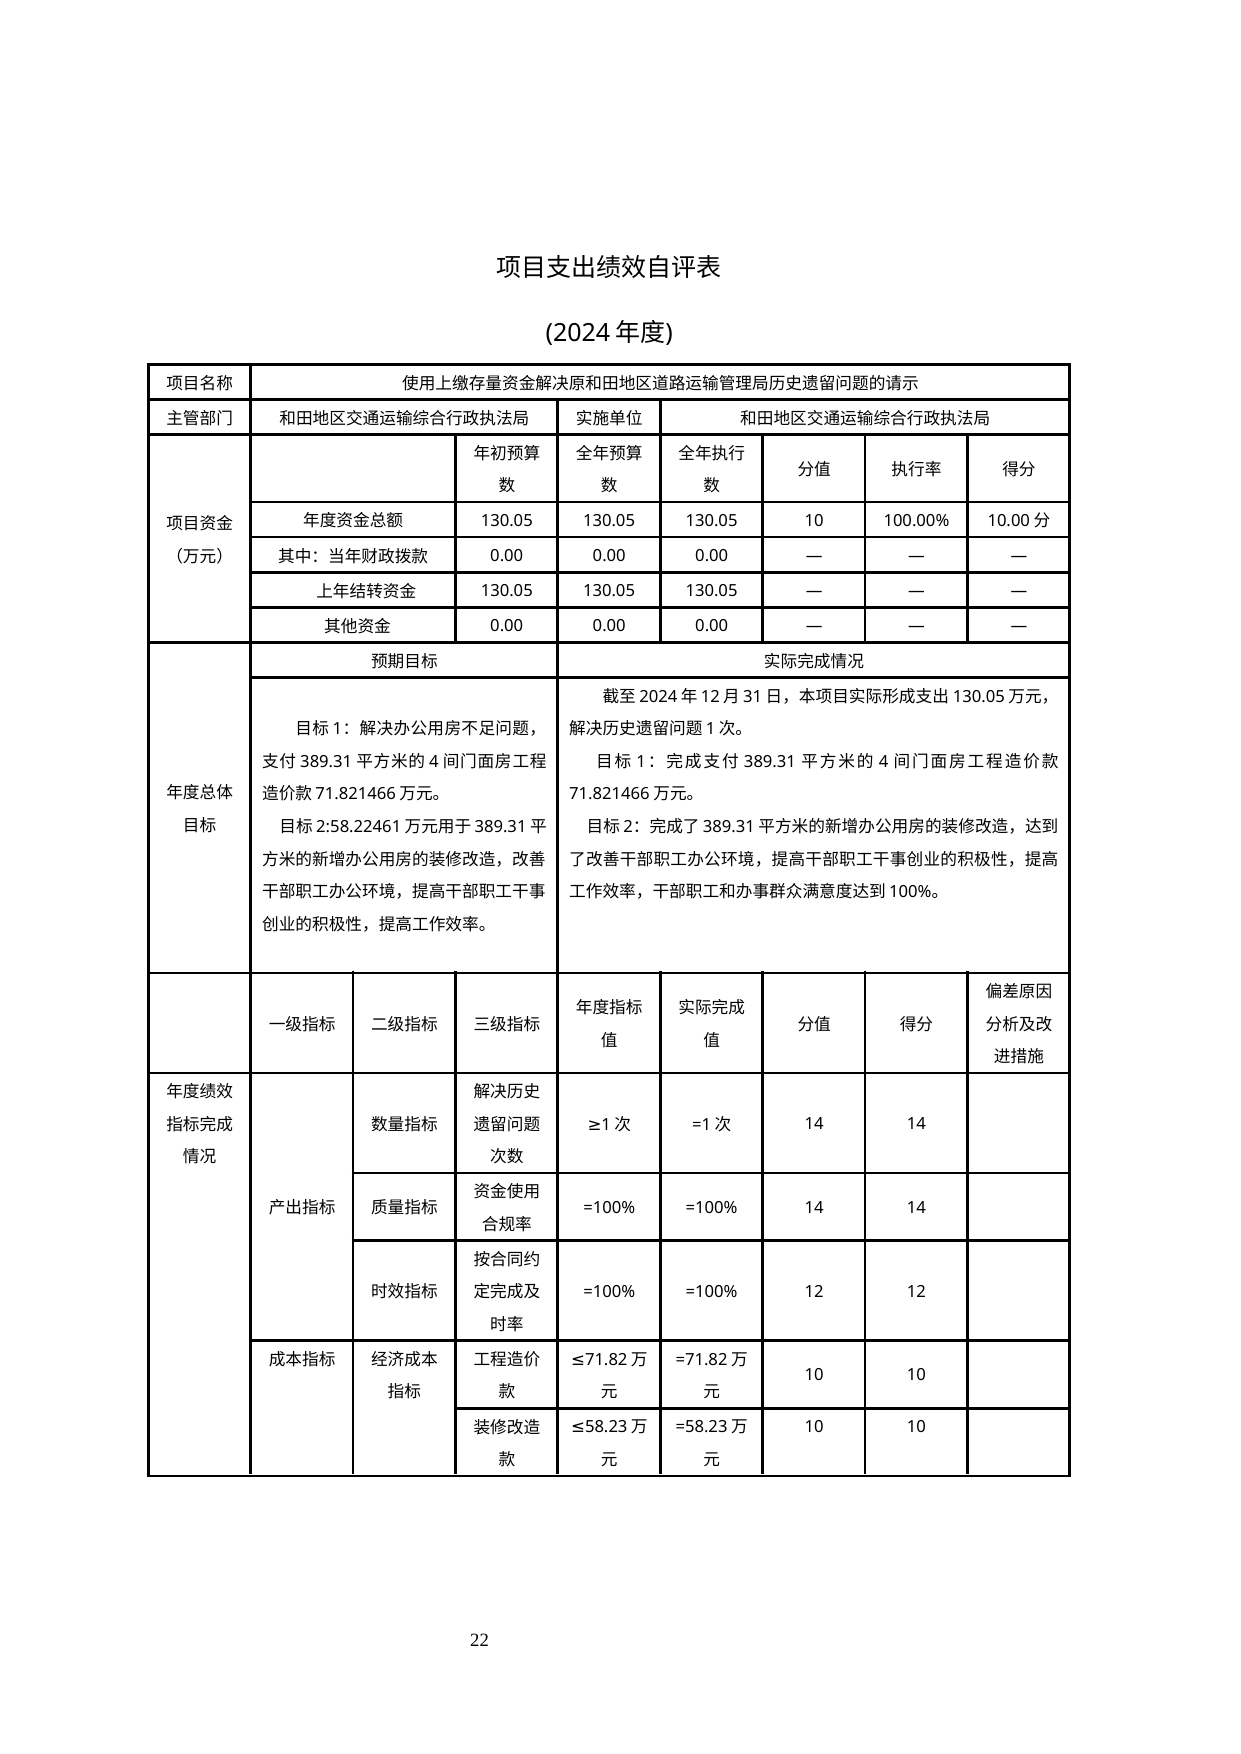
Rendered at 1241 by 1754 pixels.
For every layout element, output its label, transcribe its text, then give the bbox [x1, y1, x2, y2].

table_cell 14 [866, 1074, 966, 1172]
table_cell [969, 1074, 1068, 1172]
table_cell =100% [559, 1174, 659, 1239]
table_cell 主管部门 [150, 401, 249, 433]
table_cell 截至2024年12月31日，本项目实际形成支出130.05万元，解决历史遗留问题1次。 目标1：完成支付389.31平方米的4间门面房工程造价款71.821466万元。 目标2：完成了389.31平方米的新增办公用房的装修改造，达到了改善干部职工办公环境，提高干部职工干事创业的积极性，提高工作效率，干部职工和办事群众满意度达到100%。 [559, 679, 1068, 971]
table_cell [252, 436, 454, 501]
table_cell 130.05 [559, 574, 659, 606]
table_cell 0.00 [662, 609, 761, 641]
table_cell — [969, 609, 1068, 641]
table_cell ≤58.23万元 [559, 1410, 659, 1474]
table_cell ≤71.82万元 [559, 1342, 659, 1407]
table_cell 成本指标 [252, 1342, 352, 1474]
table_cell 项目名称 [150, 366, 249, 398]
table_cell 其他资金 [252, 609, 454, 641]
table_cell 12 [866, 1242, 966, 1339]
table_header 项目支出绩效自评表 [148, 233, 1070, 298]
table_cell 数量指标 [354, 1074, 454, 1172]
table_cell [969, 1242, 1068, 1339]
table_cell =71.82万元 [662, 1342, 761, 1407]
table_cell 装修改造款 [457, 1410, 556, 1474]
table_cell =100% [662, 1174, 761, 1239]
table_cell — [764, 609, 864, 641]
table_cell 使用上缴存量资金解决原和田地区道路运输管理局历史遗留问题的请示 [252, 366, 1068, 398]
table_cell 预期目标 [252, 644, 556, 676]
table_cell 产出指标 [252, 1074, 352, 1339]
table_cell 14 [764, 1174, 864, 1239]
table_cell 年初预算数 [457, 436, 556, 501]
table_cell 0.00 [559, 538, 659, 571]
table_cell — [969, 538, 1068, 571]
table_cell 实际完成情况 [559, 644, 1068, 676]
table_cell 10 [764, 1342, 864, 1407]
table_cell =1次 [662, 1074, 761, 1172]
table_cell — [969, 574, 1068, 606]
table_cell =100% [662, 1242, 761, 1339]
table_cell 时效指标 [354, 1242, 454, 1339]
table_cell ≥1次 [559, 1074, 659, 1172]
table_cell 0.00 [457, 538, 556, 571]
table_cell =58.23万元 [662, 1410, 761, 1474]
table_cell 其中：当年财政拨款 [252, 538, 454, 571]
table_cell 130.05 [457, 503, 556, 536]
table_cell 14 [866, 1174, 966, 1239]
table_cell [969, 1342, 1068, 1407]
table_cell 一级指标 [252, 974, 352, 1071]
table_cell 10 [866, 1342, 966, 1407]
table_cell 按合同约定完成及时率 [457, 1242, 556, 1339]
table_cell 14 [764, 1074, 864, 1172]
table_cell — [866, 574, 966, 606]
table_cell 和田地区交通运输综合行政执法局 [662, 401, 1068, 433]
table_cell 得分 [969, 436, 1068, 501]
table_cell 130.05 [457, 574, 556, 606]
table_cell 执行率 [866, 436, 966, 501]
table_cell — [764, 574, 864, 606]
table_cell 12 [764, 1242, 864, 1339]
table_cell 三级指标 [457, 974, 556, 1071]
table_cell (2024年度) [148, 298, 1070, 363]
table_cell 资金使用合规率 [457, 1174, 556, 1239]
table_cell 质量指标 [354, 1174, 454, 1239]
table_cell 项目资金 （万元） [150, 436, 249, 641]
table_cell 10 [764, 503, 864, 536]
table_cell 100.00% [866, 503, 966, 536]
table_cell [969, 1410, 1068, 1474]
table_cell 得分 [866, 974, 966, 1071]
table_cell 130.05 [662, 574, 761, 606]
table_cell 年度绩效指标完成情况 [150, 1074, 249, 1474]
table_cell 全年执行数 [662, 436, 761, 501]
table_cell 10 [764, 1410, 864, 1474]
table_cell 解决历史遗留问题次数 [457, 1074, 556, 1172]
table_cell 工程造价款 [457, 1342, 556, 1407]
table_cell 二级指标 [354, 974, 454, 1071]
table_cell =100% [559, 1242, 659, 1339]
table_cell — [866, 609, 966, 641]
table_cell 偏差原因分析及改进措施 [969, 974, 1068, 1071]
table_cell [150, 974, 249, 1071]
table_cell 分值 [764, 974, 864, 1071]
table_cell 年度总体目标 [150, 644, 249, 971]
table_cell 130.05 [662, 503, 761, 536]
table_cell 10 [866, 1410, 966, 1474]
table_cell 分值 [764, 436, 864, 501]
table_cell 实施单位 [559, 401, 659, 433]
table_cell 10.00分 [969, 503, 1068, 536]
table_cell 和田地区交通运输综合行政执法局 [252, 401, 556, 433]
table_cell 0.00 [559, 609, 659, 641]
table_cell 年度指标值 [559, 974, 659, 1071]
table_cell 上年结转资金 [252, 574, 454, 606]
table_cell 130.05 [559, 503, 659, 536]
table_cell — [866, 538, 966, 571]
table_cell 全年预算数 [559, 436, 659, 501]
table_cell 经济成本指标 [354, 1342, 454, 1474]
table_cell 年度资金总额 [252, 503, 454, 536]
table_cell 实际完成值 [662, 974, 761, 1071]
table_cell 目标1：解决办公用房不足问题，支付389.31平方米的4间门面房工程造价款71.821466万元。 目标2:58.22461万元用于389.31平方米的新增办公用房的装修改造，改善干部职工办公环境，提高干部职工干事创业的积极性，提高工作效率。 [252, 679, 556, 971]
table_cell 0.00 [457, 609, 556, 641]
table_cell 0.00 [662, 538, 761, 571]
table_cell [969, 1174, 1068, 1239]
table_cell — [764, 538, 864, 571]
